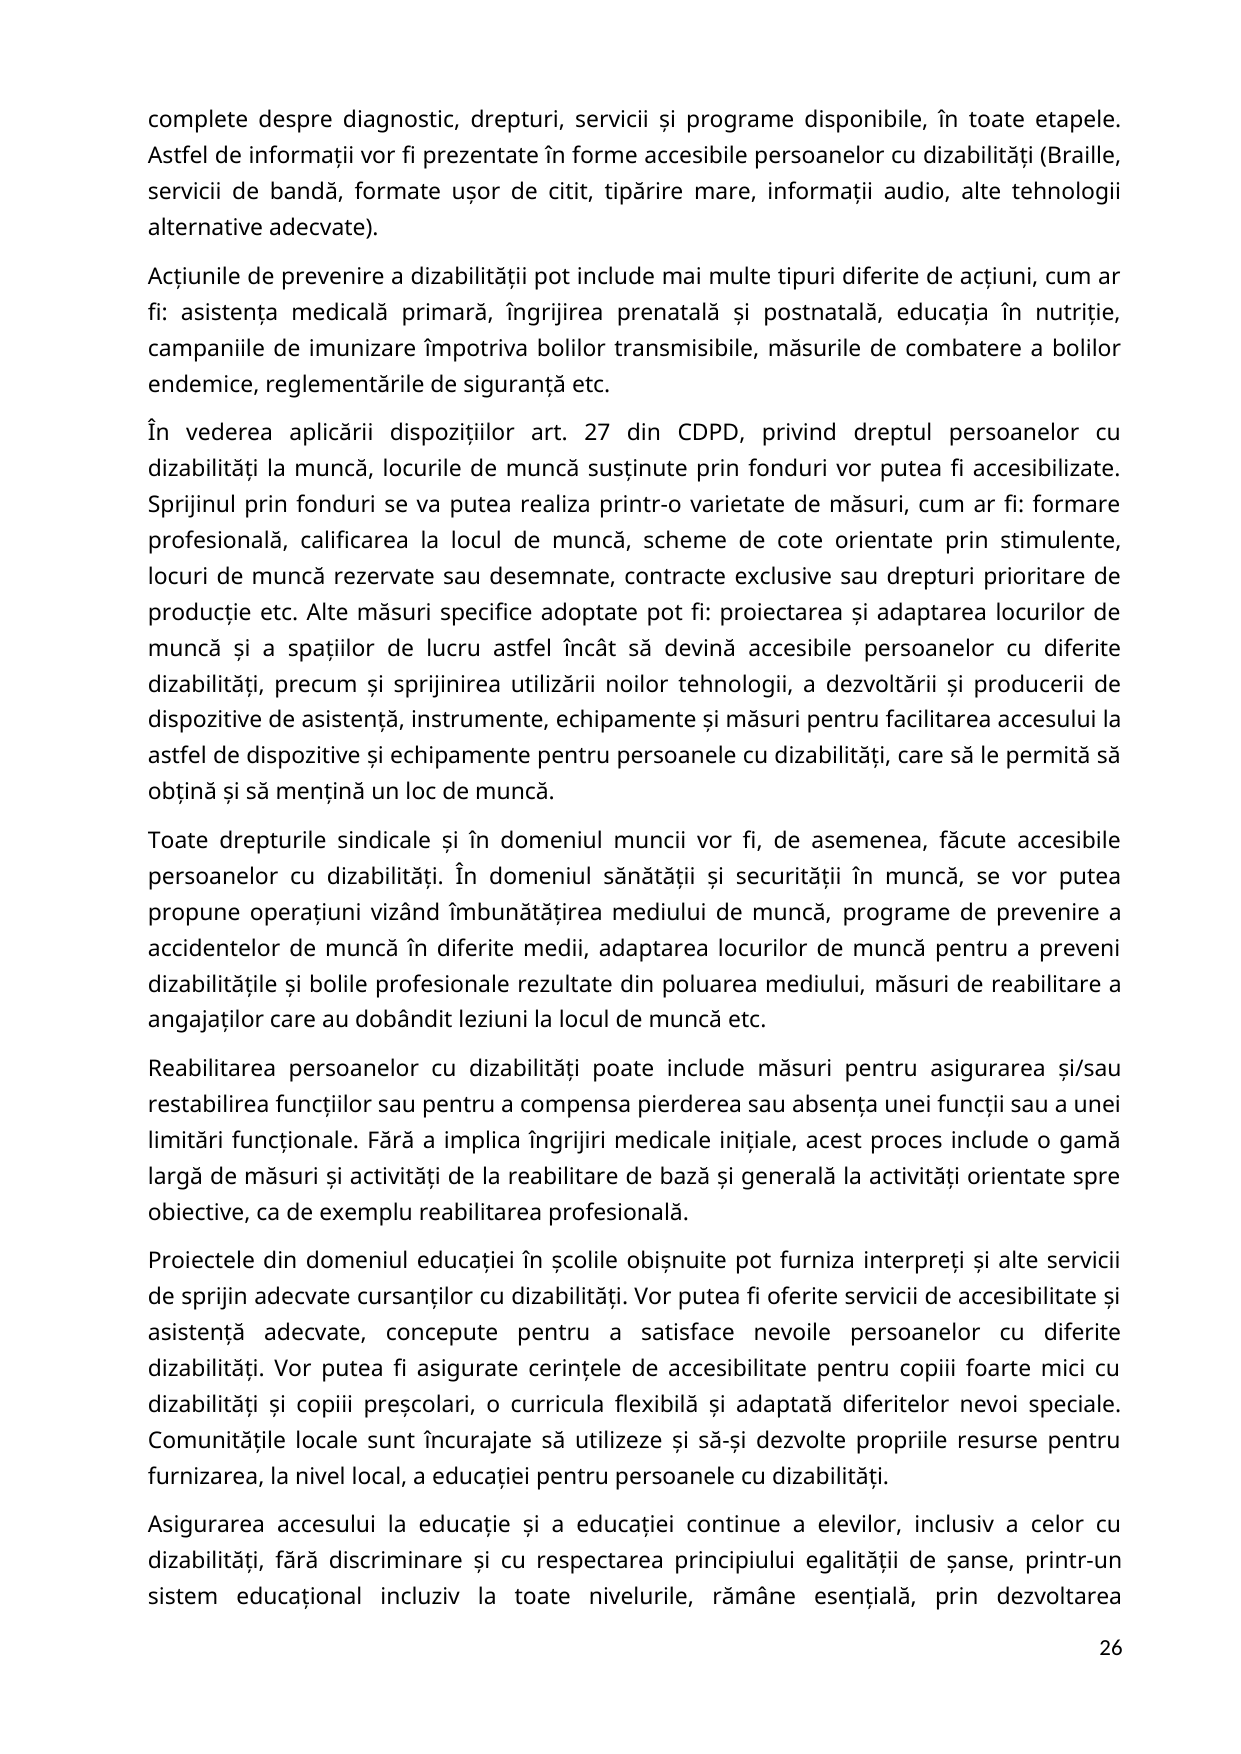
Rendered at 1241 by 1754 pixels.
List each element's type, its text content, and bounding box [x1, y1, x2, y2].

text Toate drepturile sindicale și în domeniul muncii vor fi, de asemenea, făcute accesibile persoanelor cu dizabilități. În domeniul sănătății și securității în muncă, se vor putea propune operațiuni vizând îmbunătățirea mediului de muncă, programe de prevenire a accidentelor de muncă în diferite medii, adaptarea locurilor de muncă pentru a preveni dizabilitățile și bolile profesionale rezultate din poluarea mediului, măsuri de reabilitare a angajaților care au dobândit leziuni la locul de muncă etc. [148, 824, 1122, 1035]
text Proiectele din domeniul educației în școlile obișnuite pot furniza interpreți și alte servicii de sprijin adecvate cursanților cu dizabilități. Vor putea fi oferite servicii de accesibilitate și asistență adecvate, concepute pentru a satisface nevoile persoanelor cu diferite dizabilități. Vor putea fi asigurate cerințele de accesibilitate pentru copiii foarte mici cu dizabilități și copiii preșcolari, o curricula flexibilă și adaptată diferitelor nevoi speciale. Comunitățile locale sunt încurajate să utilizeze și să-și dezvolte propriile resurse pentru furnizarea, la nivel local, a educației pentru persoanele cu dizabilități. [148, 1244, 1122, 1491]
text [148, 1508, 1122, 1611]
text În vederea aplicării dispozițiilor art. 27 din CDPD, privind dreptul persoanelor cu dizabilități la muncă, locurile de muncă susținute prin fonduri vor putea fi accesibilizate. Sprijinul prin fonduri se va putea realiza printr-o varietate de măsuri, cum ar fi: formare profesională, calificarea la locul de muncă, scheme de cote orientate prin stimulente, locuri de muncă rezervate sau desemnate, contracte exclusive sau drepturi prioritare de producție etc. Alte măsuri specifice adoptate pot fi: proiectarea și adaptarea locurilor de muncă și a spațiilor de lucru astfel încât să devină accesibile persoanelor cu diferite dizabilități, precum și sprijinirea utilizării noilor tehnologii, a dezvoltării și producerii de dispozitive de asistență, instrumente, echipamente și măsuri pentru facilitarea accesului la astfel de dispozitive și echipamente pentru persoanele cu dizabilități, care să le permită să obțină și să mențină un loc de muncă. [148, 416, 1122, 807]
text Acțiunile de prevenire a dizabilității pot include mai multe tipuri diferite de acțiuni, cum ar fi: asistența medicală primară, îngrijirea prenatală și postnatală, educația în nutriție, campaniile de imunizare împotriva bolilor transmisibile, măsurile de combatere a bolilor endemice, reglementările de siguranță etc. [148, 260, 1122, 399]
text Reabilitarea persoanelor cu dizabilități poate include măsuri pentru asigurarea și/sau restabilirea funcțiilor sau pentru a compensa pierderea sau absența unei funcții sau a unei limitări funcționale. Fără a implica îngrijiri medicale inițiale, acest proces include o gamă largă de măsuri și activități de la reabilitare de bază și generală la activități orientate spre obiective, ca de exemplu reabilitarea profesională. [148, 1052, 1122, 1227]
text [148, 103, 1122, 242]
